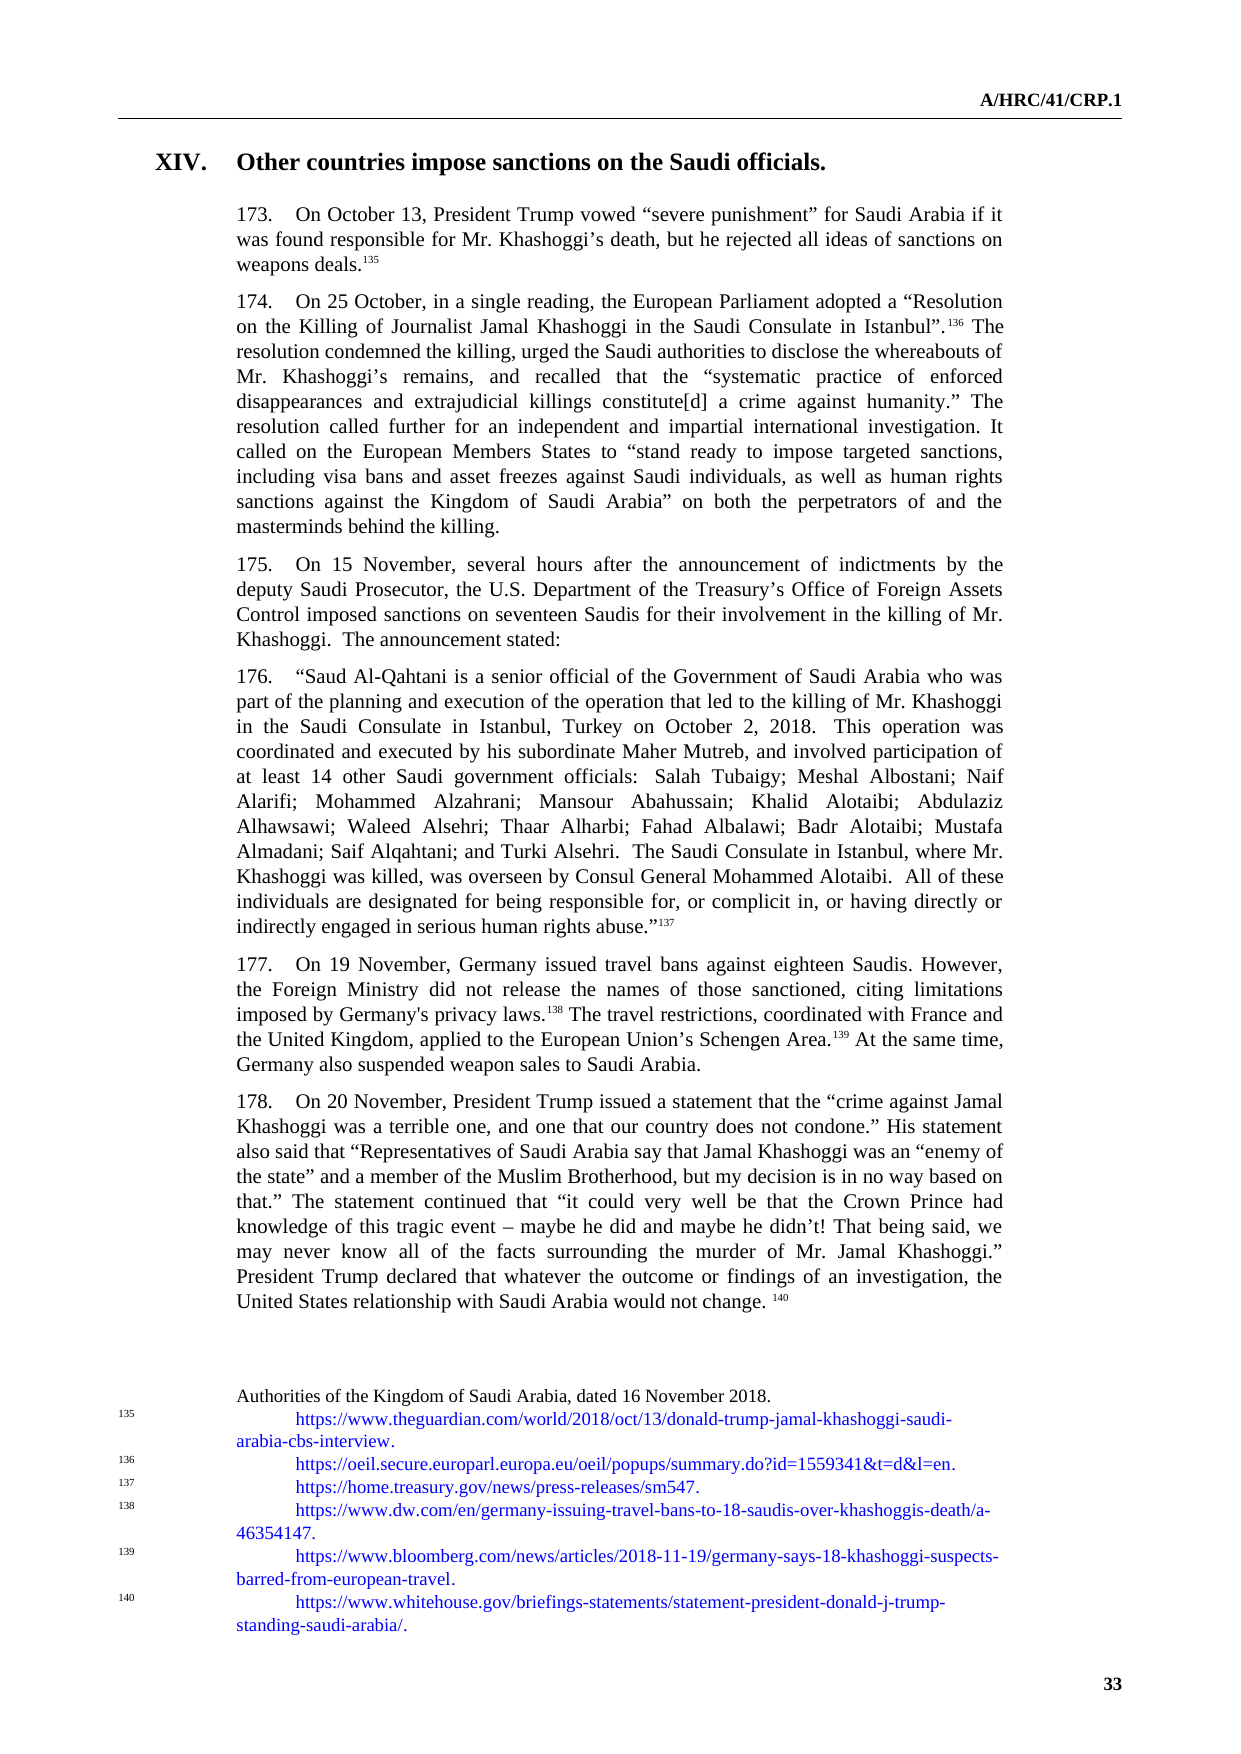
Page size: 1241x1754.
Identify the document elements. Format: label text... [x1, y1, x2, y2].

text On 20 November, President Trump issued a statement that the “crime against Jamal Khashoggi was a terrible one, and one that our country does not condone.” His statement also said that “Representatives of Saudi Arabia say that Jamal Khashoggi was an “enemy of the state” and a member of the Muslim Brotherhood, but my decision is in no way based on that.” The statement continued that “it could very well be that the Crown Prince had knowledge of this tragic event – maybe he did and maybe he didn’t! That being said, we may never know all of the facts surrounding the murder of Mr. Jamal Khashoggi.” President Trump declared that whatever the outcome or findings of an investigation, the United States relationship with Saudi Arabia would not change. [236, 1088, 1004, 1313]
text On 25 October, in a single reading, the European Parliament adopted a “Resolution on the Killing of Journalist Jamal Khashoggi in the Saudi Consulate in Istanbul”. The resolution condemned the killing, urged the Saudi authorities to disclose the whereabouts of Mr. Khashoggi’s remains, and recalled that the “systematic practice of enforced disappearances and extrajudicial killings constitute[d] a crime against humanity.” The resolution called further for an independent and impartial international investigation. It called on the European Members States to “stand ready to impose targeted sanctions, including visa bans and asset freezes against Saudi individuals, as well as human rights sanctions against the Kingdom of Saudi Arabia” on both the perpetrators of and the masterminds behind the killing. [236, 288, 1004, 538]
text “Saud Al-Qahtani is a senior official of the Government of Saudi Arabia who was part of the planning and execution of the operation that led to the killing of Mr. Khashoggi in the Saudi Consulate in Istanbul, Turkey on October 2, 2018. This operation was coordinated and executed by his subordinate Maher Mutreb, and involved participation of at least 14 other Saudi government officials: Salah Tubaigy; Meshal Albostani; Naif Alarifi; Mohammed Alzahrani; Mansour Abahussain; Khalid Alotaibi; Abdulaziz Alhawsawi; Waleed Alsehri; Thaar Alharbi; Fahad Albalawi; Badr Alotaibi; Mustafa Almadani; Saif Alqahtani; and Turki Alsehri. The Saudi Consulate in Istanbul, where Mr. Khashoggi was killed, was overseen by Consul General Mohammed Alotaibi. All of these individuals are designated for being responsible for, or complicit in, or having directly or indirectly engaged in serious human rights abuse.” [236, 663, 1004, 938]
text On October 13, President Trump vowed “severe punishment” for Saudi Arabia if it was found responsible for Mr. Khashoggi’s death, but he rejected all ideas of sanctions on weapons deals. [236, 201, 1004, 276]
text XIV. Other countries impose sanctions on the Saudi officials. [118, 148, 1004, 176]
text On 15 November, several hours after the announcement of indictments by the deputy Saudi Prosecutor, the U.S. Department of the Treasury’s Office of Foreign Assets Control imposed sanctions on seventeen Saudis for their involvement in the killing of Mr. Khashoggi. The announcement stated: [236, 551, 1004, 651]
text On 19 November, Germany issued travel bans against eighteen Saudis. However, the Foreign Ministry did not release the names of those sanctioned, citing limitations imposed by Germany's privacy laws. The travel restrictions, coordinated with France and the United Kingdom, applied to the European Union’s Schengen Area. At the same time, Germany also suspended weapon sales to Saudi Arabia. [236, 951, 1004, 1076]
